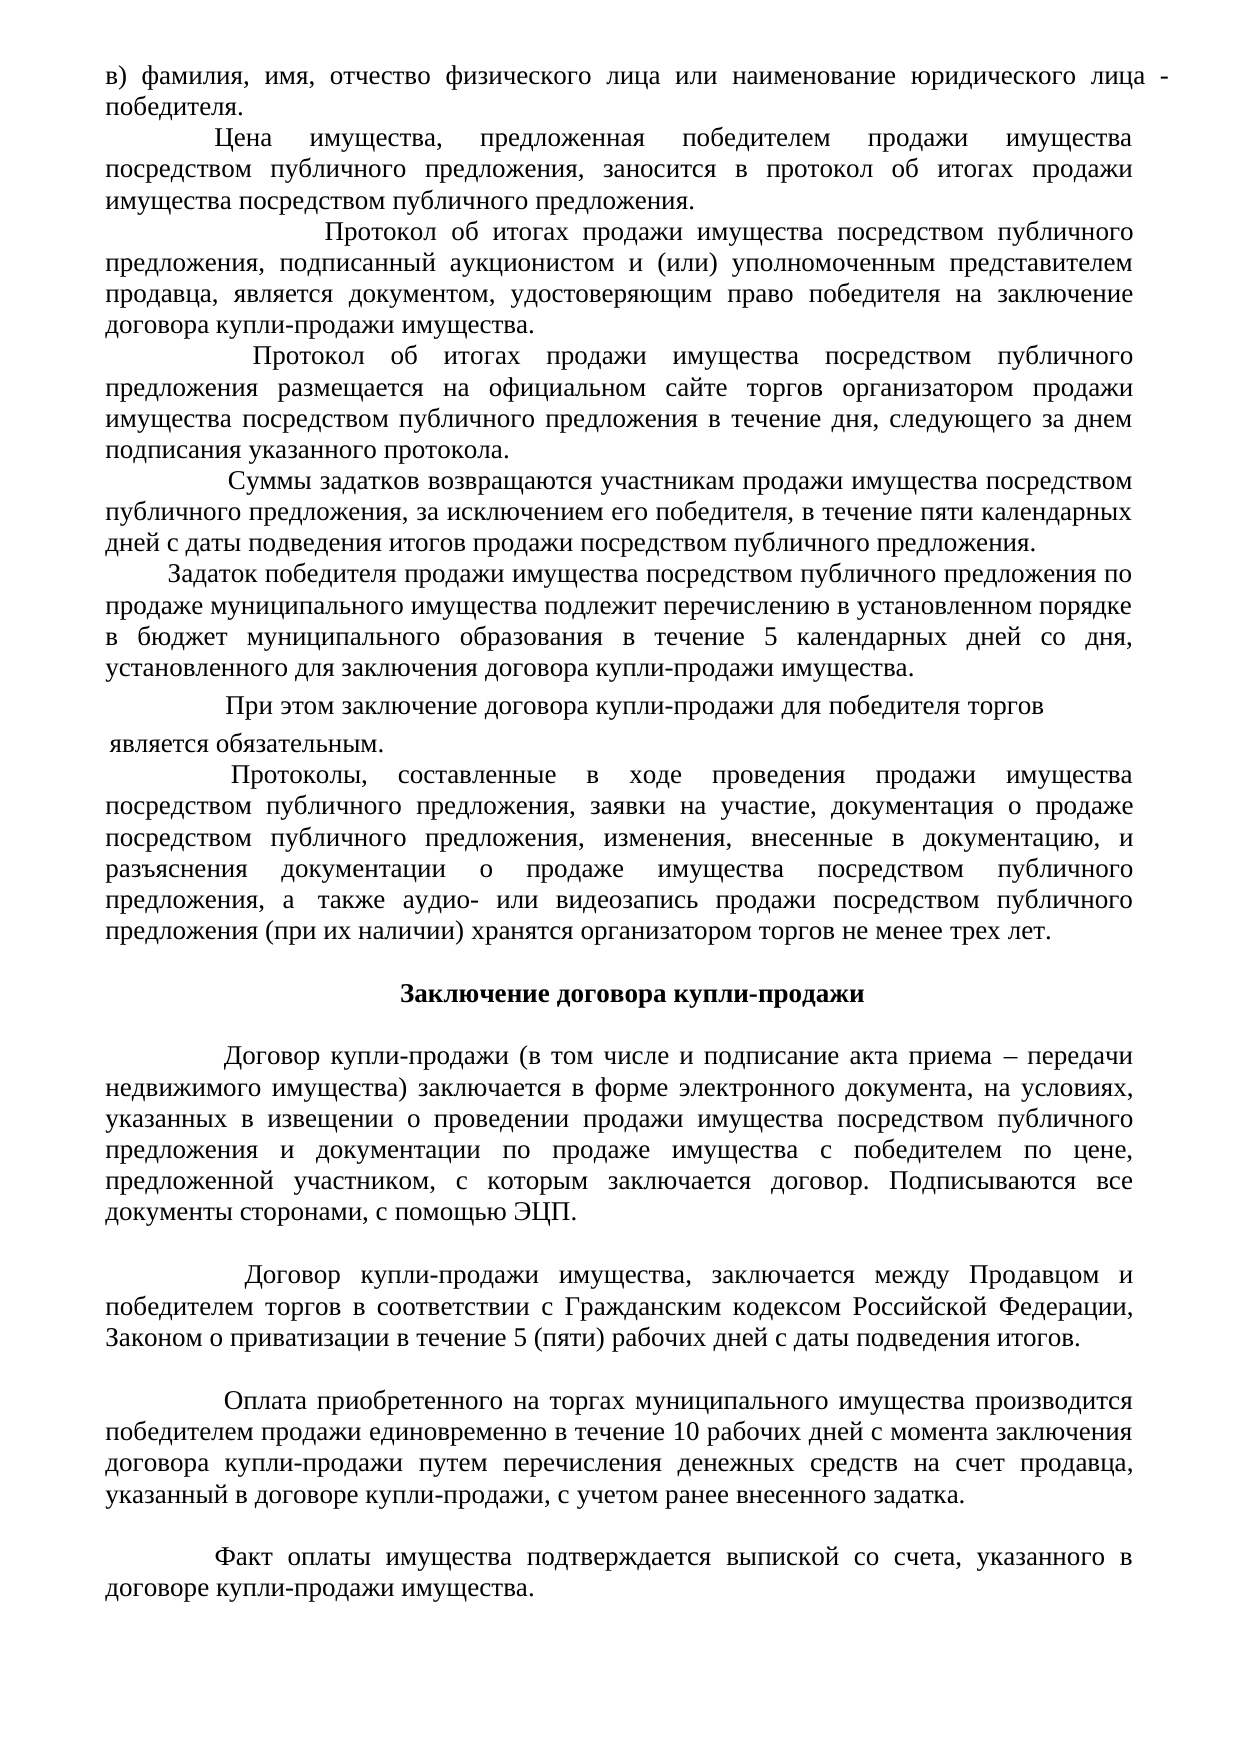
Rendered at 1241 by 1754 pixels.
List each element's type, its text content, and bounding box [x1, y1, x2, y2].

text Задаток победителя продажи имущества посредством публичного предложения по продаже муниципального имущества подлежит перечислению в установленном порядке в бюджет муниципального образования в течение 5 календарных дней со дня, установленного для заключения договора купли-продажи имущества. [105, 558, 1133, 682]
list Оплата приобретенного на торгах муниципального имущества производится победителем продажи единовременно в течение 10 рабочих дней с момента заключения договора купли-продажи путем перечисления денежных средств на счет продавца, указанный в договоре купли-продажи, с учетом ранее внесенного задатка. [105, 1384, 1134, 1509]
list Суммы задатков возвращаются участникам продажи имущества посредством публичного предложения, за исключением его победителя, в течение пяти календарных дней с даты подведения итогов продажи посредством публичного предложения. [105, 464, 1133, 558]
text Протокол об итогах продажи имущества посредством публичного предложения, подписанный аукционистом и (или) уполномоченным представителем продавца, является документом, удостоверяющим право победителя на заключение договора купли-продажи имущества. [105, 215, 1134, 339]
list Факт оплаты имущества подтверждается выпиской со счета, указанного в договоре купли-продажи имущества. [105, 1540, 1133, 1602]
text является обязательным. [105, 727, 1169, 758]
list Договор купли-продажи (в том числе и подписание акта приема – передачи недвижимого имущества) заключается в форме электронного документа, на условиях, указанных в извещении о проведении продажи имущества посредством публичного предложения и документации по продаже имущества с победителем по цене, предложенной участником, с которым заключается договор. Подписываются все документы сторонами, с помощью ЭЦП. [105, 1039, 1133, 1226]
text При этом заключение договора купли-продажи для победителя торгов [105, 689, 1169, 720]
subtitle Заключение договора купли-продажи [356, 977, 1169, 1008]
list Договор купли-продажи имущества, заключается между Продавцом и победителем торгов в соответствии с Гражданским кодексом Российской Федерации, Законом о приватизации в течение 5 (пяти) рабочих дней с даты подведения итогов. [105, 1259, 1133, 1352]
text в) фамилия, имя, отчество физического лица или наименование юридического лица - победителя. [105, 59, 1169, 121]
list Протокол об итогах продажи имущества посредством публичного предложения размещается на официальном сайте торгов организатором продажи имущества посредством публичного предложения в течение дня, следующего за днем подписания указанного протокола. [105, 339, 1133, 464]
list Протоколы, составленные в ходе проведения продажи имущества посредством публичного предложения, заявки на участие, документация о продаже посредством публичного предложения, изменения, внесенные в документацию, и разъяснения документации о продаже имущества посредством публичного предложения, а также аудио- или видеозапись продажи посредством публичного предложения (при их наличии) хранятся организатором торгов не менее трех лет. [105, 758, 1133, 945]
list Цена имущества, предложенная победителем продажи имущества посредством публичного предложения, заносится в протокол об итогах продажи имущества посредством публичного предложения. [105, 121, 1133, 215]
